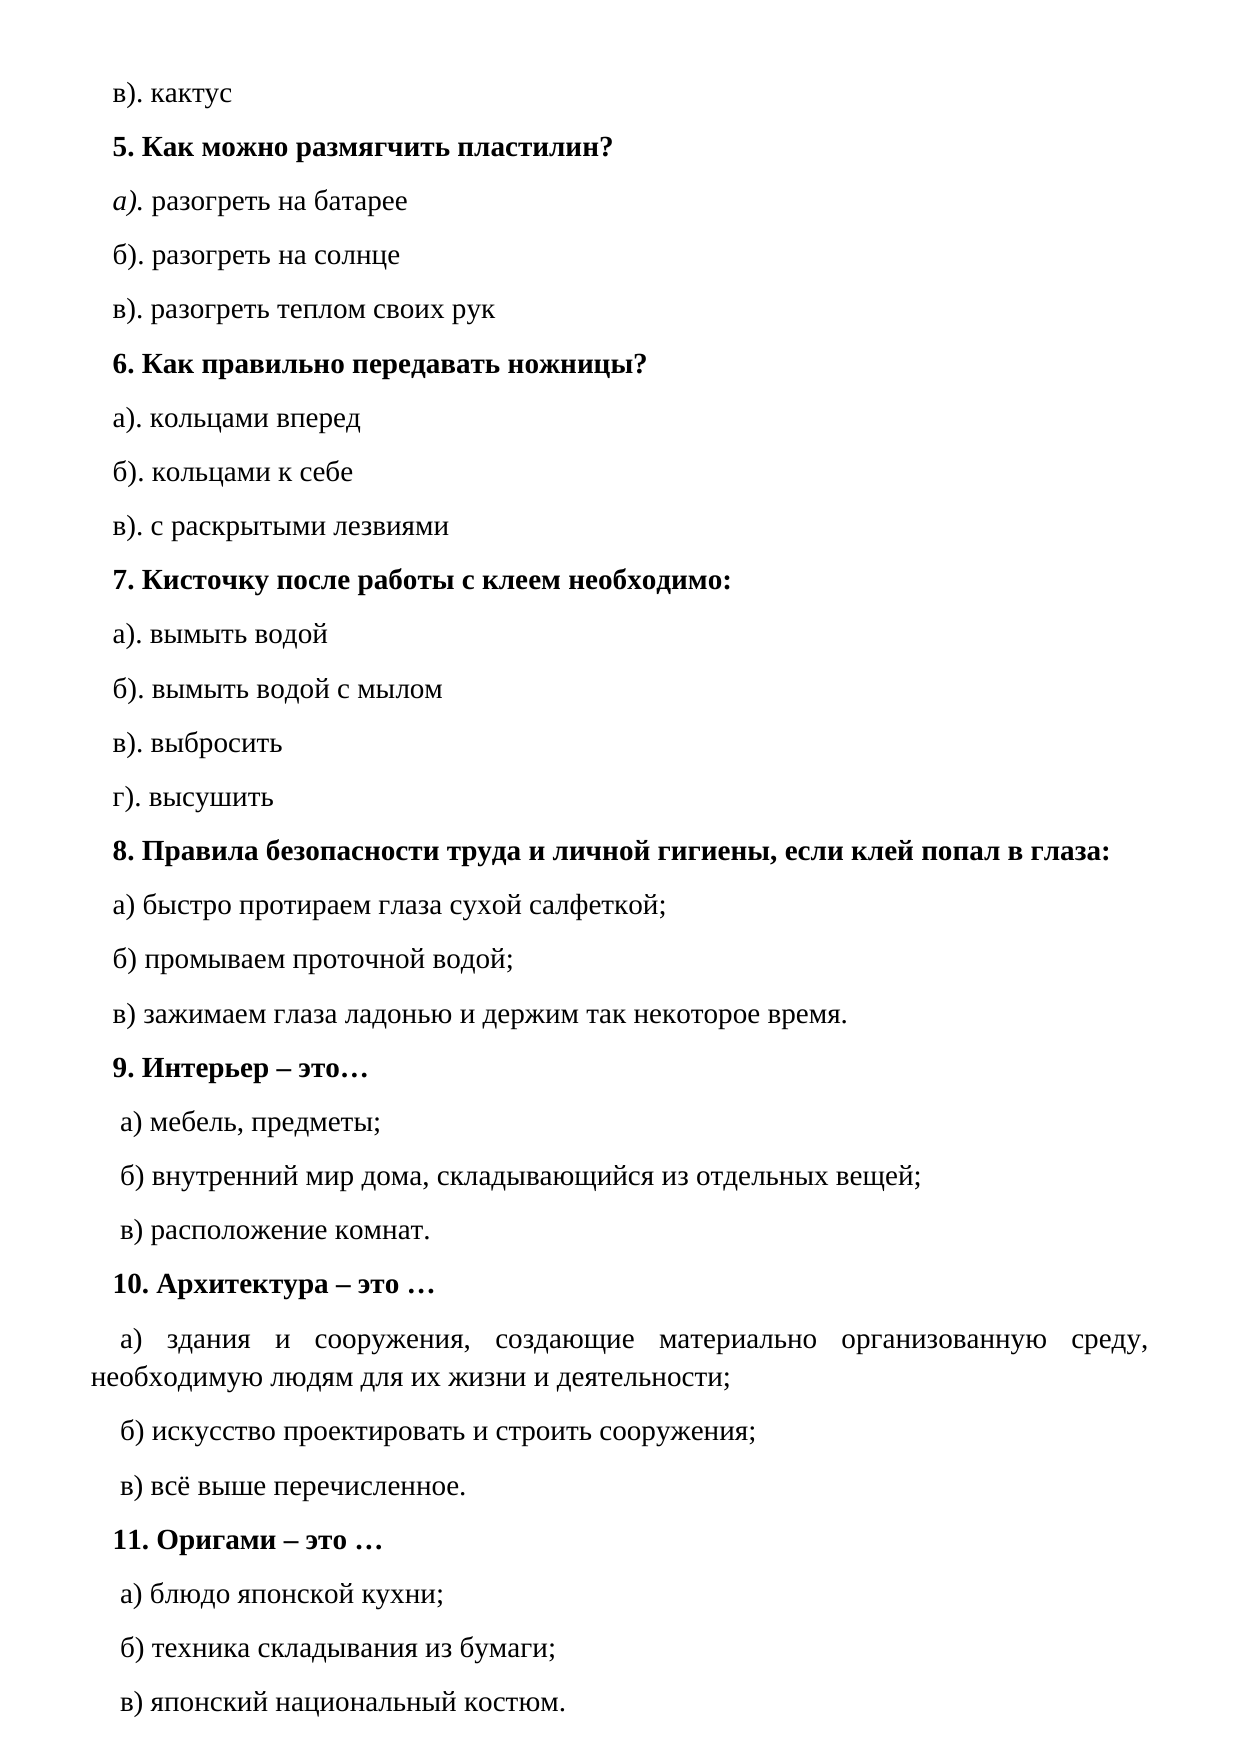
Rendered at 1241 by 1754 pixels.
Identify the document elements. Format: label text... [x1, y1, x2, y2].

text в) всё выше перечисленное. [91, 1468, 1149, 1501]
text а) блюдо японской кухни; [91, 1576, 1149, 1609]
text в) зажимаем глаза ладонью и держим так некоторое время. [91, 996, 1149, 1029]
text 10. Архитектура – это … [91, 1267, 1149, 1300]
text 6. Как правильно передавать ножницы? [91, 346, 1149, 379]
text а) быстро протираем глаза сухой салфеткой; [91, 887, 1149, 921]
text а) мебель, предметы; [91, 1104, 1149, 1138]
text б) промываем проточной водой; [91, 942, 1149, 975]
text а). вымыть водой [91, 617, 1149, 650]
text а) здания и сооружения, создающие материально организованную среду, необходимую людям для их жизни и деятельности; [91, 1321, 1149, 1393]
text а). кольцами вперед [91, 400, 1149, 433]
text г). высушить [91, 779, 1149, 813]
text в) расположение комнат. [91, 1212, 1149, 1246]
text в) японский национальный костюм. [91, 1684, 1149, 1718]
text б) искусство проектировать и строить сооружения; [91, 1413, 1149, 1447]
text в). выбросить [91, 725, 1149, 758]
text б) техника складывания из бумаги; [91, 1630, 1149, 1664]
text в). разогреть теплом своих рук [91, 292, 1149, 325]
text б). разогреть на солнце [91, 237, 1149, 271]
text а). разогреть на батарее [91, 183, 1149, 217]
text 9. Интерьер – это… [91, 1050, 1149, 1083]
text б). вымыть водой с мылом [91, 671, 1149, 704]
text 11. Оригами – это … [91, 1522, 1149, 1555]
text в). с раскрытыми лезвиями [91, 508, 1149, 542]
text б). кольцами к себе [91, 454, 1149, 488]
text в). кактус [91, 75, 1149, 108]
text 7. Кисточку после работы с клеем необходимо: [91, 562, 1149, 596]
text б) внутренний мир дома, складывающийся из отдельных вещей; [91, 1158, 1149, 1192]
text 8. Правила безопасности труда и личной гигиены, если клей попал в глаза: [91, 833, 1149, 867]
text 5. Как можно размягчить пластилин? [91, 129, 1149, 163]
